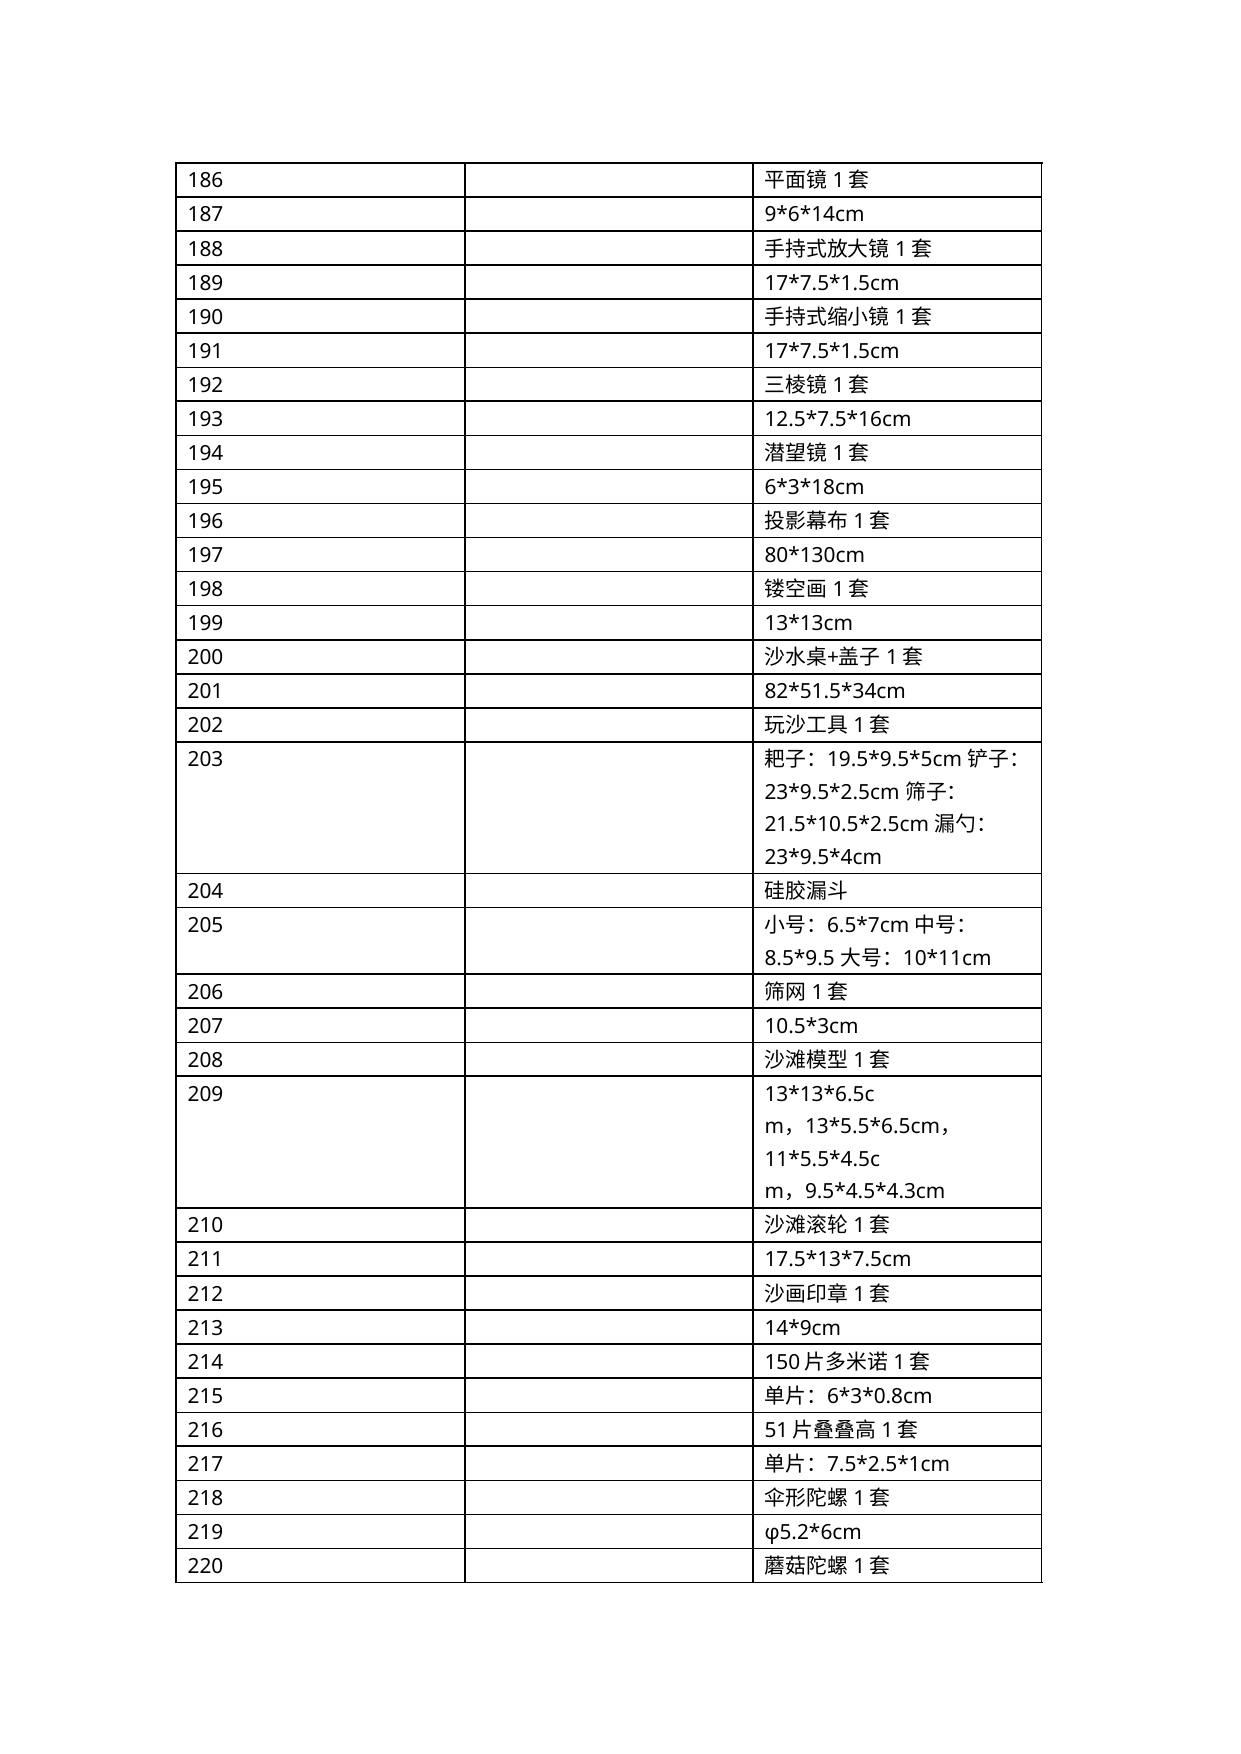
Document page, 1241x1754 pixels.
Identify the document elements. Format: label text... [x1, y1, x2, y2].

table_cell [466, 1515, 752, 1548]
table_cell [466, 1311, 752, 1343]
table_cell [466, 1379, 752, 1411]
table_cell [466, 504, 752, 537]
table_cell 6*3*18cm [754, 470, 1041, 503]
table_cell [466, 743, 752, 873]
table_cell 204 [177, 874, 464, 907]
table_cell 12.5*7.5*16cm [754, 402, 1041, 434]
table_cell [466, 1243, 752, 1275]
table_cell 215 [177, 1379, 464, 1411]
table_cell 平面镜 1套 [754, 164, 1041, 196]
table_cell 80*130cm [754, 538, 1041, 571]
table_cell [466, 334, 752, 366]
table_cell 镂空画 1套 [754, 572, 1041, 605]
table_cell 51片叠叠高 1套 [754, 1413, 1041, 1445]
table_cell 投影幕布 1套 [754, 504, 1041, 537]
table_cell 220 [177, 1549, 464, 1582]
table_cell 187 [177, 198, 464, 230]
table_cell [466, 1549, 752, 1582]
table_cell [466, 266, 752, 298]
table_cell 196 [177, 504, 464, 537]
table_cell 10.5*3cm [754, 1009, 1041, 1041]
table_cell [466, 1009, 752, 1041]
table_cell [466, 874, 752, 907]
table_cell 206 [177, 975, 464, 1007]
table_cell 214 [177, 1345, 464, 1377]
table_cell [466, 470, 752, 503]
table_cell [466, 402, 752, 434]
table_cell 218 [177, 1481, 464, 1513]
table_cell [466, 1413, 752, 1445]
table_cell 195 [177, 470, 464, 503]
table_cell [466, 1209, 752, 1241]
table_cell 玩沙工具 1套 [754, 709, 1041, 741]
table_cell 单片：6*3*0.8cm [754, 1379, 1041, 1411]
table_cell [466, 1077, 752, 1207]
table_cell 192 [177, 368, 464, 400]
table_cell 205 [177, 908, 464, 973]
table_cell 蘑菇陀螺 1套 [754, 1549, 1041, 1582]
table_cell 216 [177, 1413, 464, 1445]
table_cell [466, 675, 752, 707]
table_cell 197 [177, 538, 464, 571]
table_cell 沙水桌+盖子 1套 [754, 641, 1041, 673]
table_cell [466, 198, 752, 230]
table_cell 193 [177, 402, 464, 434]
table_cell 207 [177, 1009, 464, 1041]
table_cell [466, 1481, 752, 1513]
table_cell 三棱镜 1套 [754, 368, 1041, 400]
table_cell [466, 164, 752, 196]
table_cell [466, 1043, 752, 1075]
table_cell 194 [177, 436, 464, 468]
table_cell 186 [177, 164, 464, 196]
table_cell 手持式放大镜 1套 [754, 232, 1041, 264]
table_cell [466, 606, 752, 639]
table_cell 9*6*14cm [754, 198, 1041, 230]
table_cell 208 [177, 1043, 464, 1075]
table_cell 211 [177, 1243, 464, 1275]
table_cell 190 [177, 300, 464, 332]
table_cell 202 [177, 709, 464, 741]
table_cell 201 [177, 675, 464, 707]
table_cell [466, 1345, 752, 1377]
table_cell 150片多米诺 1套 [754, 1345, 1041, 1377]
table_cell [466, 975, 752, 1007]
table_cell 17.5*13*7.5cm [754, 1243, 1041, 1275]
table_cell 219 [177, 1515, 464, 1548]
table_cell 200 [177, 641, 464, 673]
table_cell 213 [177, 1311, 464, 1343]
table_cell 217 [177, 1447, 464, 1479]
table_cell 小号：6.5*7cm 中号：8.5*9.5 大号：10*11cm [754, 908, 1041, 973]
table_cell 13*13cm [754, 606, 1041, 639]
table_cell [466, 1447, 752, 1479]
table_cell [466, 1277, 752, 1309]
table_cell 硅胶漏斗 [754, 874, 1041, 907]
table_cell [466, 641, 752, 673]
table_cell [466, 908, 752, 973]
table_cell [466, 538, 752, 571]
table_cell 单片：7.5*2.5*1cm [754, 1447, 1041, 1479]
table_cell 191 [177, 334, 464, 366]
table_cell 13*13*6.5cm，13*5.5*6.5cm， 11*5.5*4.5cm，9.5*4.5*4.3cm [754, 1077, 1041, 1207]
table_cell 188 [177, 232, 464, 264]
table_cell 沙画印章 1套 [754, 1277, 1041, 1309]
table_cell 耙子：19.5*9.5*5cm 铲子：23*9.5*2.5cm 筛子：21.5*10.5*2.5cm 漏勺：23*9.5*4cm [754, 743, 1041, 873]
table_cell 210 [177, 1209, 464, 1241]
table_cell 189 [177, 266, 464, 298]
table_cell 198 [177, 572, 464, 605]
table_cell [466, 232, 752, 264]
table_cell 沙滩滚轮 1套 [754, 1209, 1041, 1241]
table_cell 潜望镜 1套 [754, 436, 1041, 468]
table_cell 82*51.5*34cm [754, 675, 1041, 707]
table_cell 14*9cm [754, 1311, 1041, 1343]
table_cell 沙滩模型 1套 [754, 1043, 1041, 1075]
table_cell 203 [177, 743, 464, 873]
table_cell [466, 368, 752, 400]
table_cell φ5.2*6cm [754, 1515, 1041, 1548]
table_cell [466, 709, 752, 741]
table_cell [466, 572, 752, 605]
table_cell 209 [177, 1077, 464, 1207]
table_cell 199 [177, 606, 464, 639]
table_cell 17*7.5*1.5cm [754, 334, 1041, 366]
table_cell 伞形陀螺 1套 [754, 1481, 1041, 1513]
table_cell 筛网 1套 [754, 975, 1041, 1007]
table_cell [466, 300, 752, 332]
table_cell 212 [177, 1277, 464, 1309]
table_cell [466, 436, 752, 468]
table_cell 手持式缩小镜 1套 [754, 300, 1041, 332]
table_cell 17*7.5*1.5cm [754, 266, 1041, 298]
